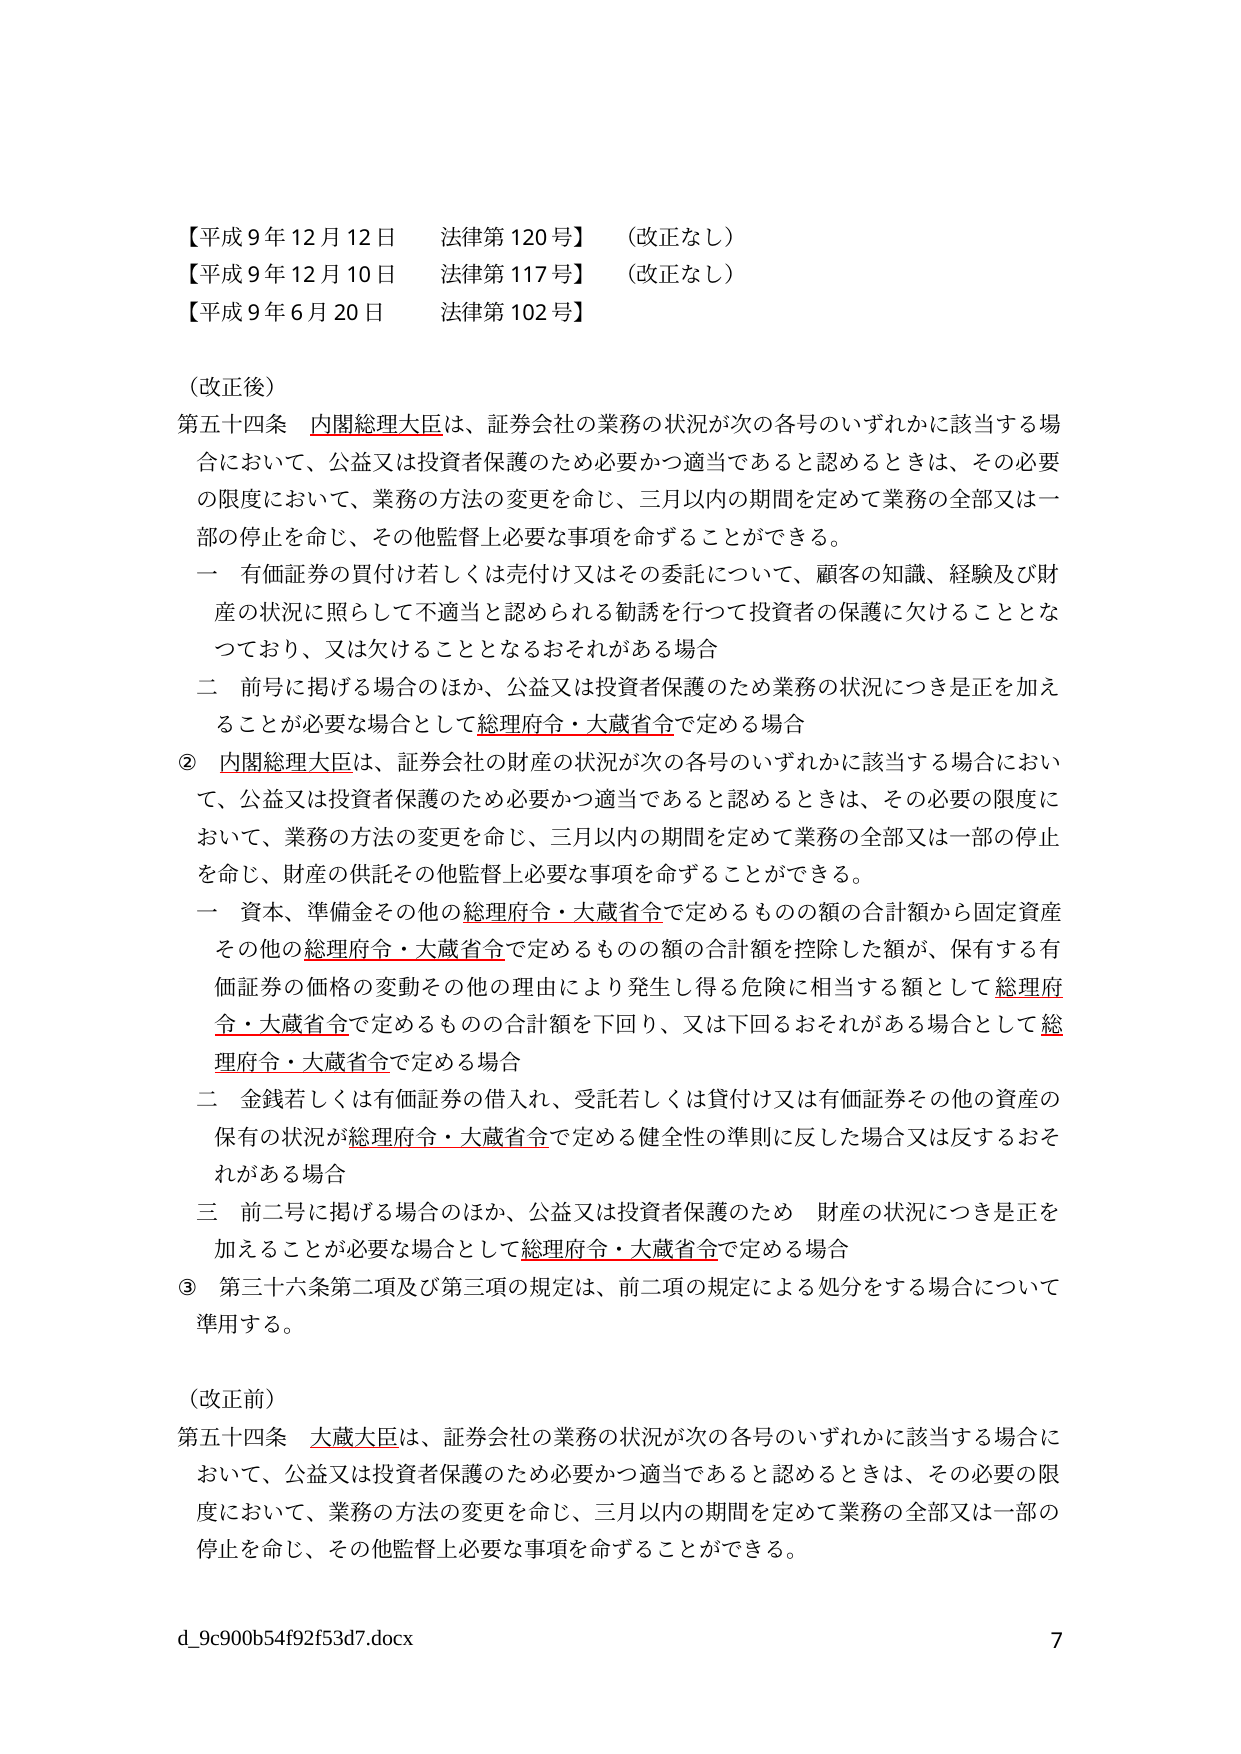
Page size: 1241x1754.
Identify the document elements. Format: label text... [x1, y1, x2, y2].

text 一 有価証券の買付け若しくは売付け又はその委託について、顧客の知識、経験及び財産の状況に照らして不適当と認められる勧誘を行つて投資者の保護に欠けることとなつており、又は欠けることとなるおそれがある場合 [196, 554, 1063, 667]
text 【平成9年6月20日 法律第102号】 [177, 292, 1063, 329]
text 【平成9年12月12日 法律第120号】 （改正なし） [177, 217, 1063, 254]
text （改正前） [177, 1379, 1063, 1417]
text ③ 第三十六条第二項及び第三項の規定は、前二項の規定による処分をする場合について準用する。 [177, 1267, 1063, 1342]
text 三 前二号に掲げる場合のほか、公益又は投資者保護のため 財産の状況につき是正を加えることが必要な場合として総理府令・大蔵省令で定める場合 [196, 1192, 1063, 1267]
text 第五十四条 内閣総理大臣は、証券会社の業務の状況が次の各号のいずれかに該当する場合において、公益又は投資者保護のため必要かつ適当であると認めるときは、その必要の限度において、業務の方法の変更を命じ、三月以内の期間を定めて業務の全部又は一部の停止を命じ、その他監督上必要な事項を命ずることができる。 [177, 404, 1063, 554]
text 一 資本、準備金その他の総理府令・大蔵省令で定めるものの額の合計額から固定資産その他の総理府令・大蔵省令で定めるものの額の合計額を控除した額が、保有する有価証券の価格の変動その他の理由により発生し得る危険に相当する額として総理府令・大蔵省令で定めるものの合計額を下回り、又は下回るおそれがある場合として総理府令・大蔵省令で定める場合 [196, 892, 1063, 1079]
text 二 前号に掲げる場合のほか、公益又は投資者保護のため業務の状況につき是正を加えることが必要な場合として総理府令・大蔵省令で定める場合 [196, 667, 1063, 742]
text 【平成9年12月10日 法律第117号】 （改正なし） [177, 254, 1063, 292]
text （改正後） [177, 367, 1063, 404]
text ② 内閣総理大臣は、証券会社の財産の状況が次の各号のいずれかに該当する場合において、公益又は投資者保護のため必要かつ適当であると認めるときは、その必要の限度において、業務の方法の変更を命じ、三月以内の期間を定めて業務の全部又は一部の停止を命じ、財産の供託その他監督上必要な事項を命ずることができる。 [177, 742, 1063, 892]
text 二 金銭若しくは有価証券の借入れ、受託若しくは貸付け又は有価証券その他の資産の保有の状況が総理府令・大蔵省令で定める健全性の準則に反した場合又は反するおそれがある場合 [196, 1079, 1063, 1192]
text 第五十四条 大蔵大臣は、証券会社の業務の状況が次の各号のいずれかに該当する場合において、公益又は投資者保護のため必要かつ適当であると認めるときは、その必要の限度において、業務の方法の変更を命じ、三月以内の期間を定めて業務の全部又は一部の停止を命じ、その他監督上必要な事項を命ずることができる。 [177, 1417, 1063, 1567]
